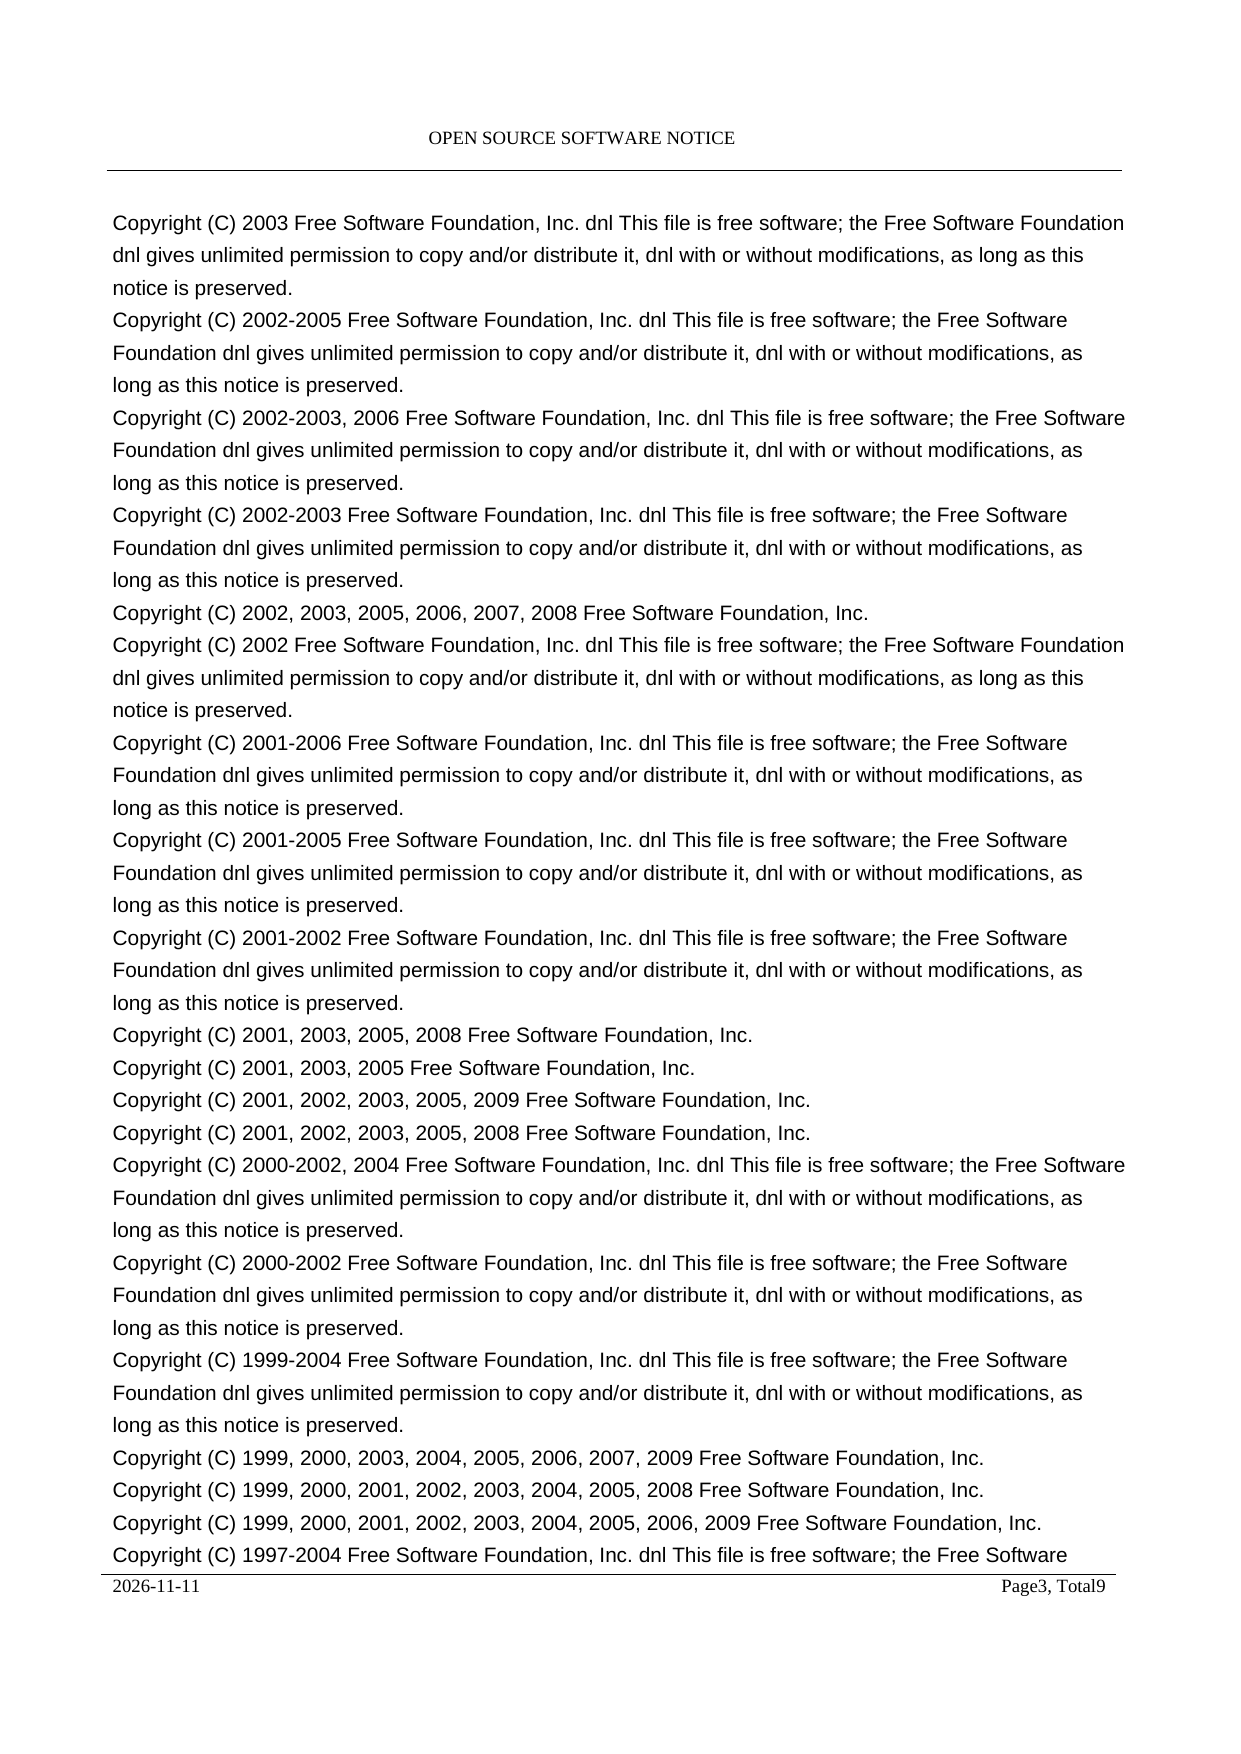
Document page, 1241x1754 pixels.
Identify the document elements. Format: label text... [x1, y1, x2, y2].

text Copyright (C) 1999, 2000, 2001, 2002, 2003, 2004, 2005, 2008 Free Software Foundation, Inc. [112, 1474, 1128, 1506]
text Copyright (C) 2000-2002, 2004 Free Software Foundation, Inc. dnl This file is free software; the Free Software Foundation dnl gives unlimited permission to copy and/or distribute it, dnl with or without modifications, as long as this notice is preserved. [112, 1149, 1128, 1246]
text Copyright (C) 2001-2005 Free Software Foundation, Inc. dnl This file is free software; the Free Software Foundation dnl gives unlimited permission to copy and/or distribute it, dnl with or without modifications, as long as this notice is preserved. [112, 824, 1128, 921]
text Copyright (C) 1999-2004 Free Software Foundation, Inc. dnl This file is free software; the Free Software Foundation dnl gives unlimited permission to copy and/or distribute it, dnl with or without modifications, as long as this notice is preserved. [112, 1344, 1128, 1441]
text Copyright (C) 2000-2002 Free Software Foundation, Inc. dnl This file is free software; the Free Software Foundation dnl gives unlimited permission to copy and/or distribute it, dnl with or without modifications, as long as this notice is preserved. [112, 1246, 1128, 1344]
text Copyright (C) 2001, 2002, 2003, 2005, 2008 Free Software Foundation, Inc. [112, 1116, 1128, 1149]
text Copyright (C) 2002-2003 Free Software Foundation, Inc. dnl This file is free software; the Free Software Foundation dnl gives unlimited permission to copy and/or distribute it, dnl with or without modifications, as long as this notice is preserved. [112, 499, 1128, 596]
text Copyright (C) 2002 Free Software Foundation, Inc. dnl This file is free software; the Free Software Foundation dnl gives unlimited permission to copy and/or distribute it, dnl with or without modifications, as long as this notice is preserved. [112, 629, 1128, 726]
text Copyright (C) 2002-2003, 2006 Free Software Foundation, Inc. dnl This file is free software; the Free Software Foundation dnl gives unlimited permission to copy and/or distribute it, dnl with or without modifications, as long as this notice is preserved. [112, 401, 1128, 499]
text Copyright (C) 2001, 2003, 2005 Free Software Foundation, Inc. [112, 1051, 1128, 1084]
text Copyright (C) 1999, 2000, 2003, 2004, 2005, 2006, 2007, 2009 Free Software Foundation, Inc. [112, 1441, 1128, 1474]
text Copyright (C) 2001, 2002, 2003, 2005, 2009 Free Software Foundation, Inc. [112, 1084, 1128, 1116]
text Copyright (C) 2003 Free Software Foundation, Inc. dnl This file is free software; the Free Software Foundation dnl gives unlimited permission to copy and/or distribute it, dnl with or without modifications, as long as this notice is preserved. [112, 206, 1128, 304]
text Copyright (C) 2001-2006 Free Software Foundation, Inc. dnl This file is free software; the Free Software Foundation dnl gives unlimited permission to copy and/or distribute it, dnl with or without modifications, as long as this notice is preserved. [112, 726, 1128, 824]
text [112, 1539, 1128, 1571]
text Copyright (C) 2001-2002 Free Software Foundation, Inc. dnl This file is free software; the Free Software Foundation dnl gives unlimited permission to copy and/or distribute it, dnl with or without modifications, as long as this notice is preserved. [112, 921, 1128, 1019]
text Copyright (C) 2002-2005 Free Software Foundation, Inc. dnl This file is free software; the Free Software Foundation dnl gives unlimited permission to copy and/or distribute it, dnl with or without modifications, as long as this notice is preserved. [112, 304, 1128, 401]
text Copyright (C) 1999, 2000, 2001, 2002, 2003, 2004, 2005, 2006, 2009 Free Software Foundation, Inc. [112, 1506, 1128, 1539]
text Copyright (C) 2001, 2003, 2005, 2008 Free Software Foundation, Inc. [112, 1019, 1128, 1051]
text Copyright (C) 2002, 2003, 2005, 2006, 2007, 2008 Free Software Foundation, Inc. [112, 596, 1128, 629]
